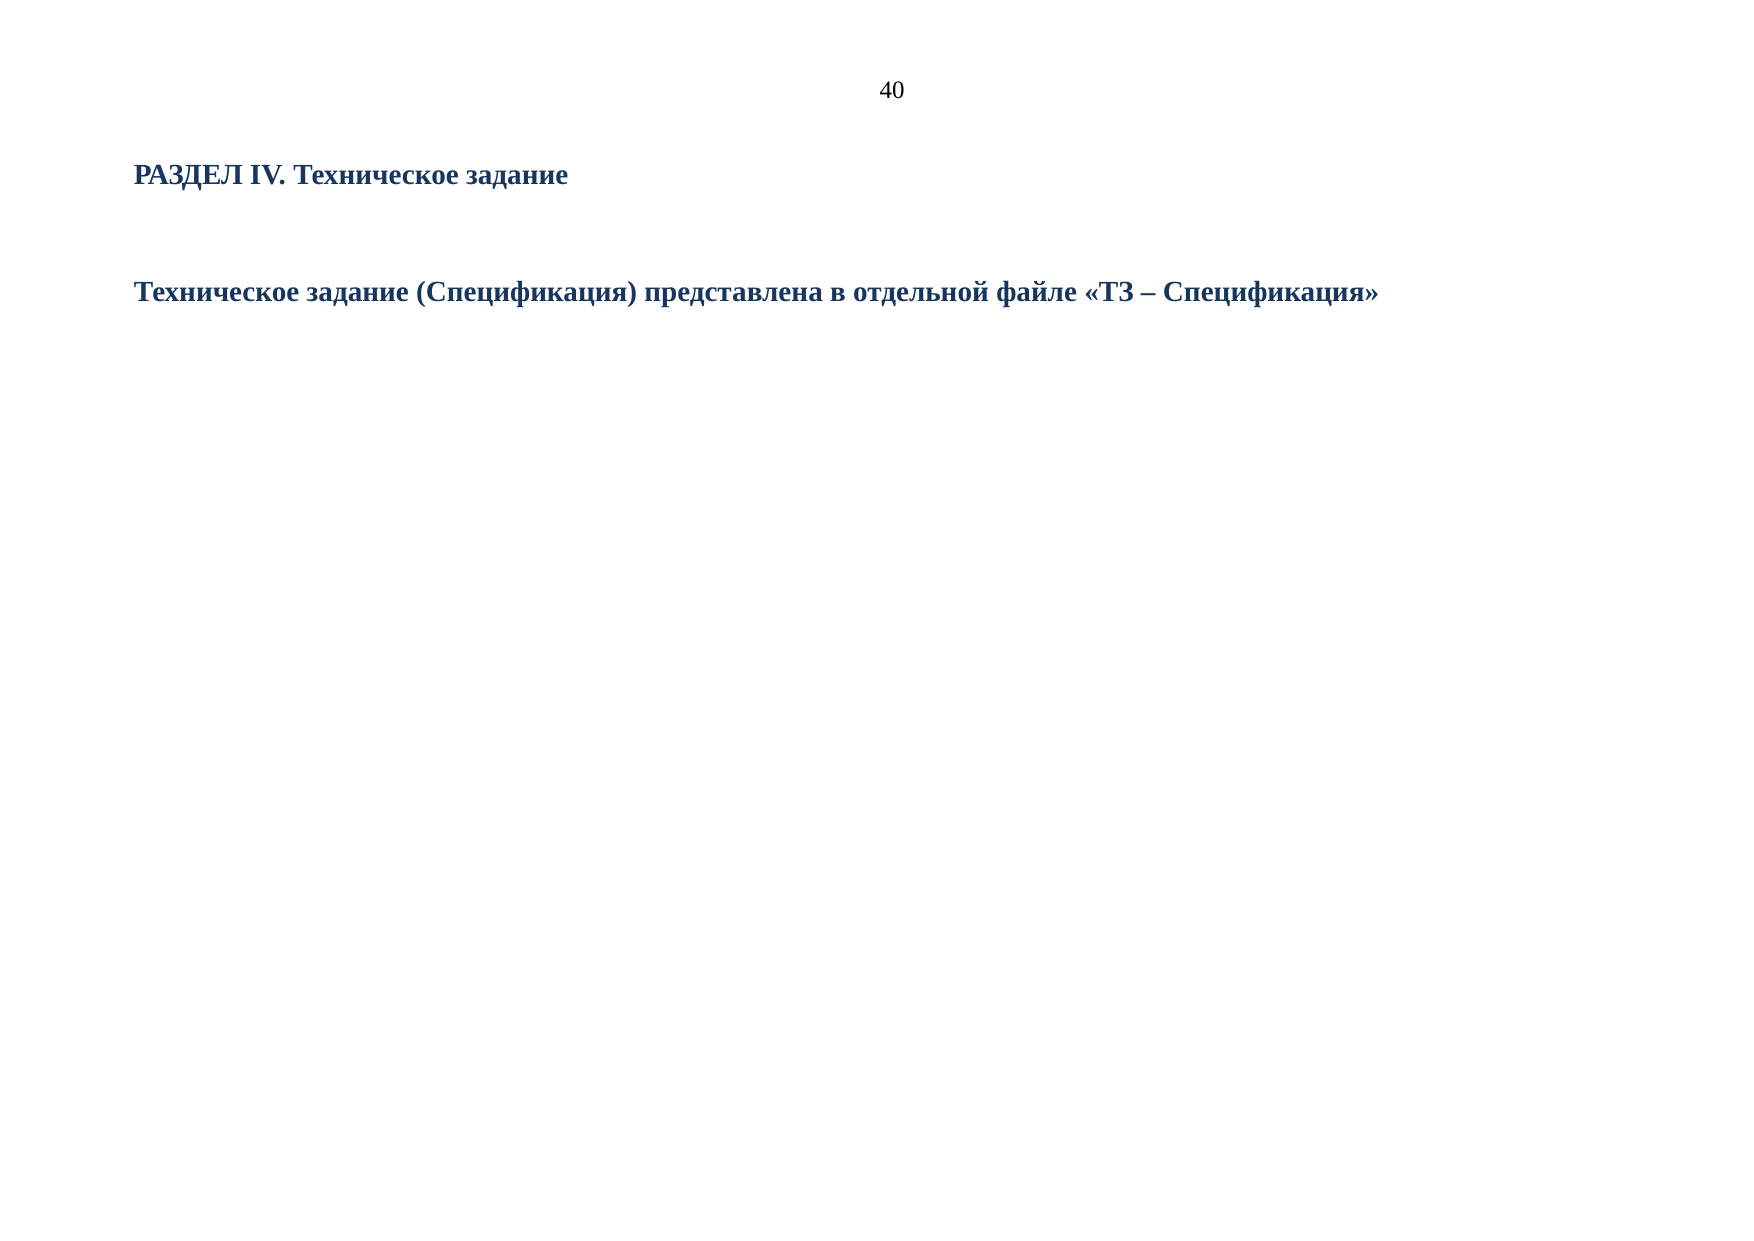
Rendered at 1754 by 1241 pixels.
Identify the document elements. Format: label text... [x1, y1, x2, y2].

text Техническое задание (Спецификация) представлена в отдельной файле «ТЗ – Спецификация» [134, 274, 1695, 308]
text РАЗДЕЛ IV. Техническое задание [134, 157, 1695, 191]
